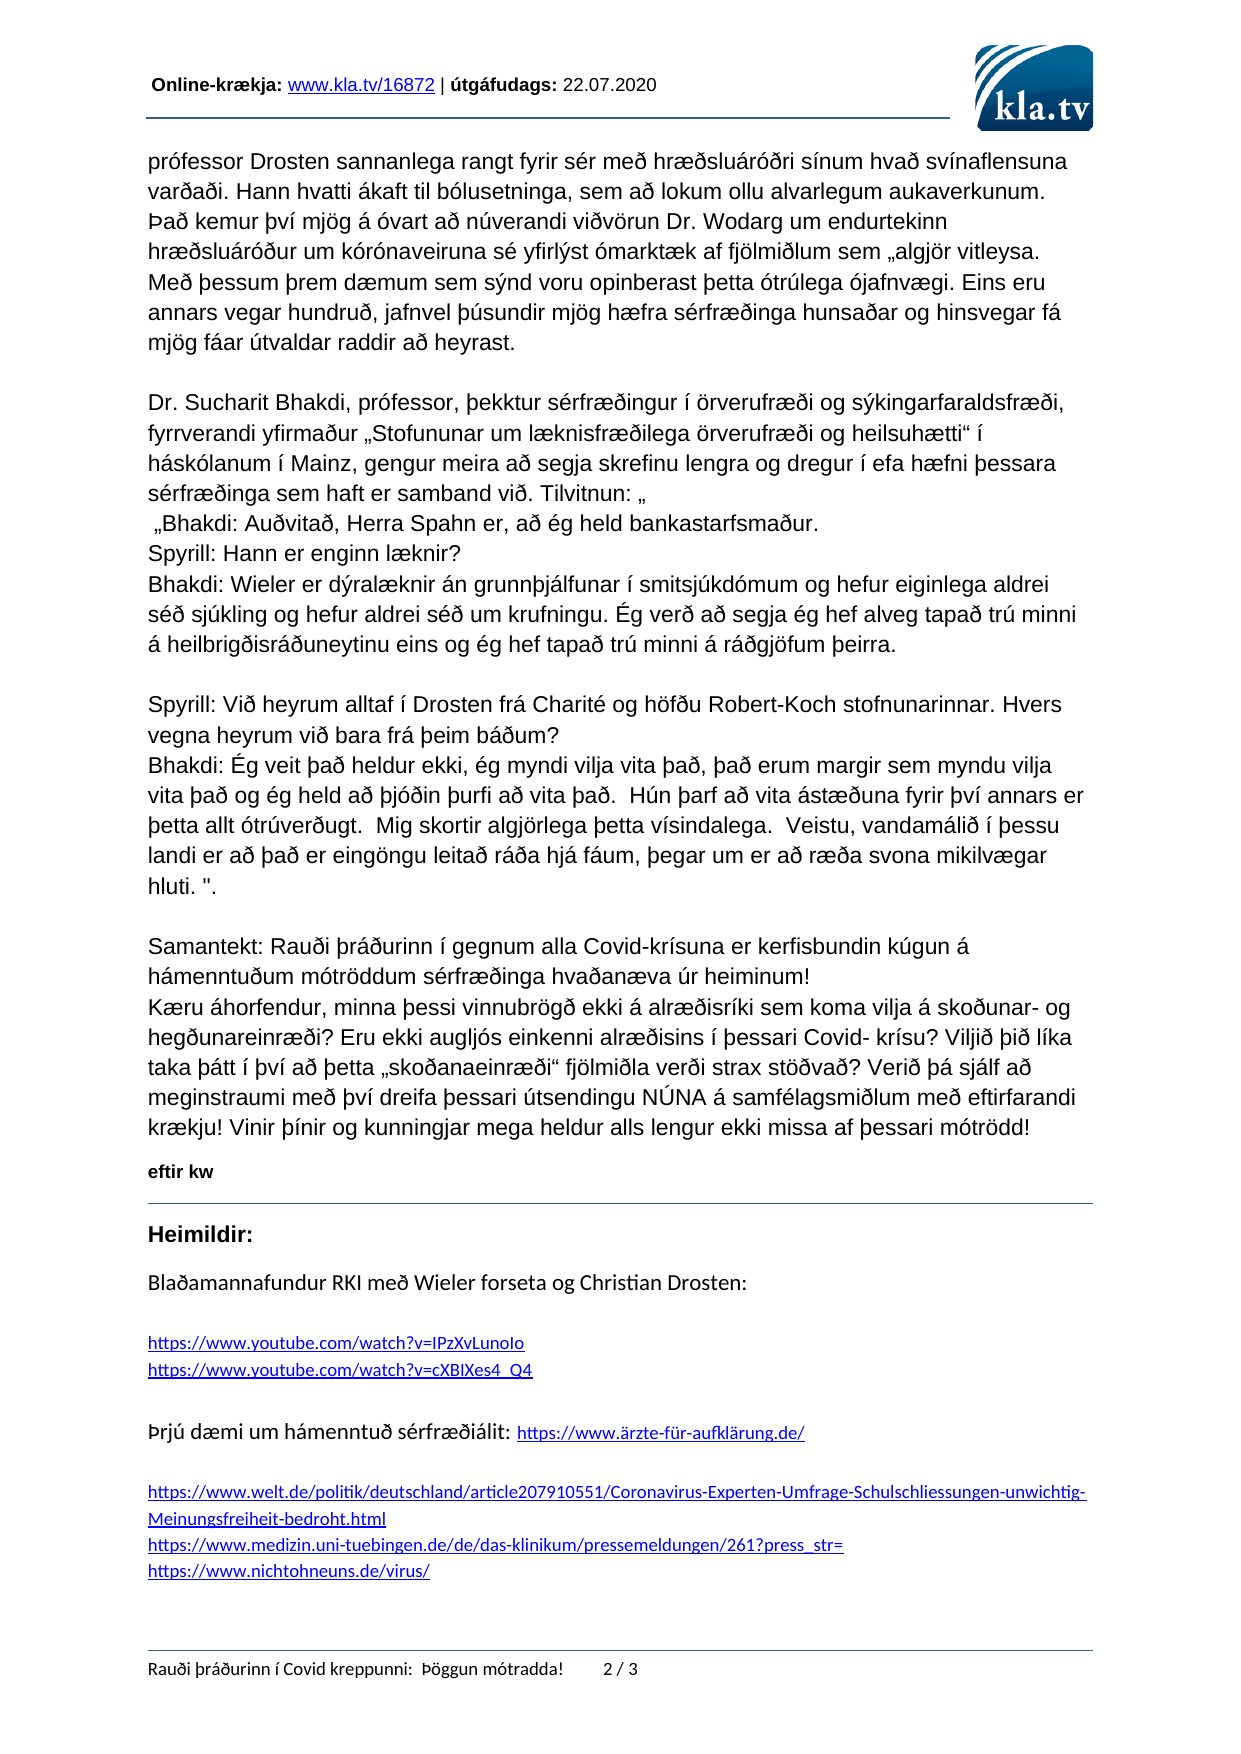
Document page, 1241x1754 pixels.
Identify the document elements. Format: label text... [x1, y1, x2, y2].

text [148, 1268, 1093, 1615]
text eftir kw [148, 1161, 1093, 1183]
text Heimildir: [148, 1204, 1093, 1247]
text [148, 148, 1093, 1141]
